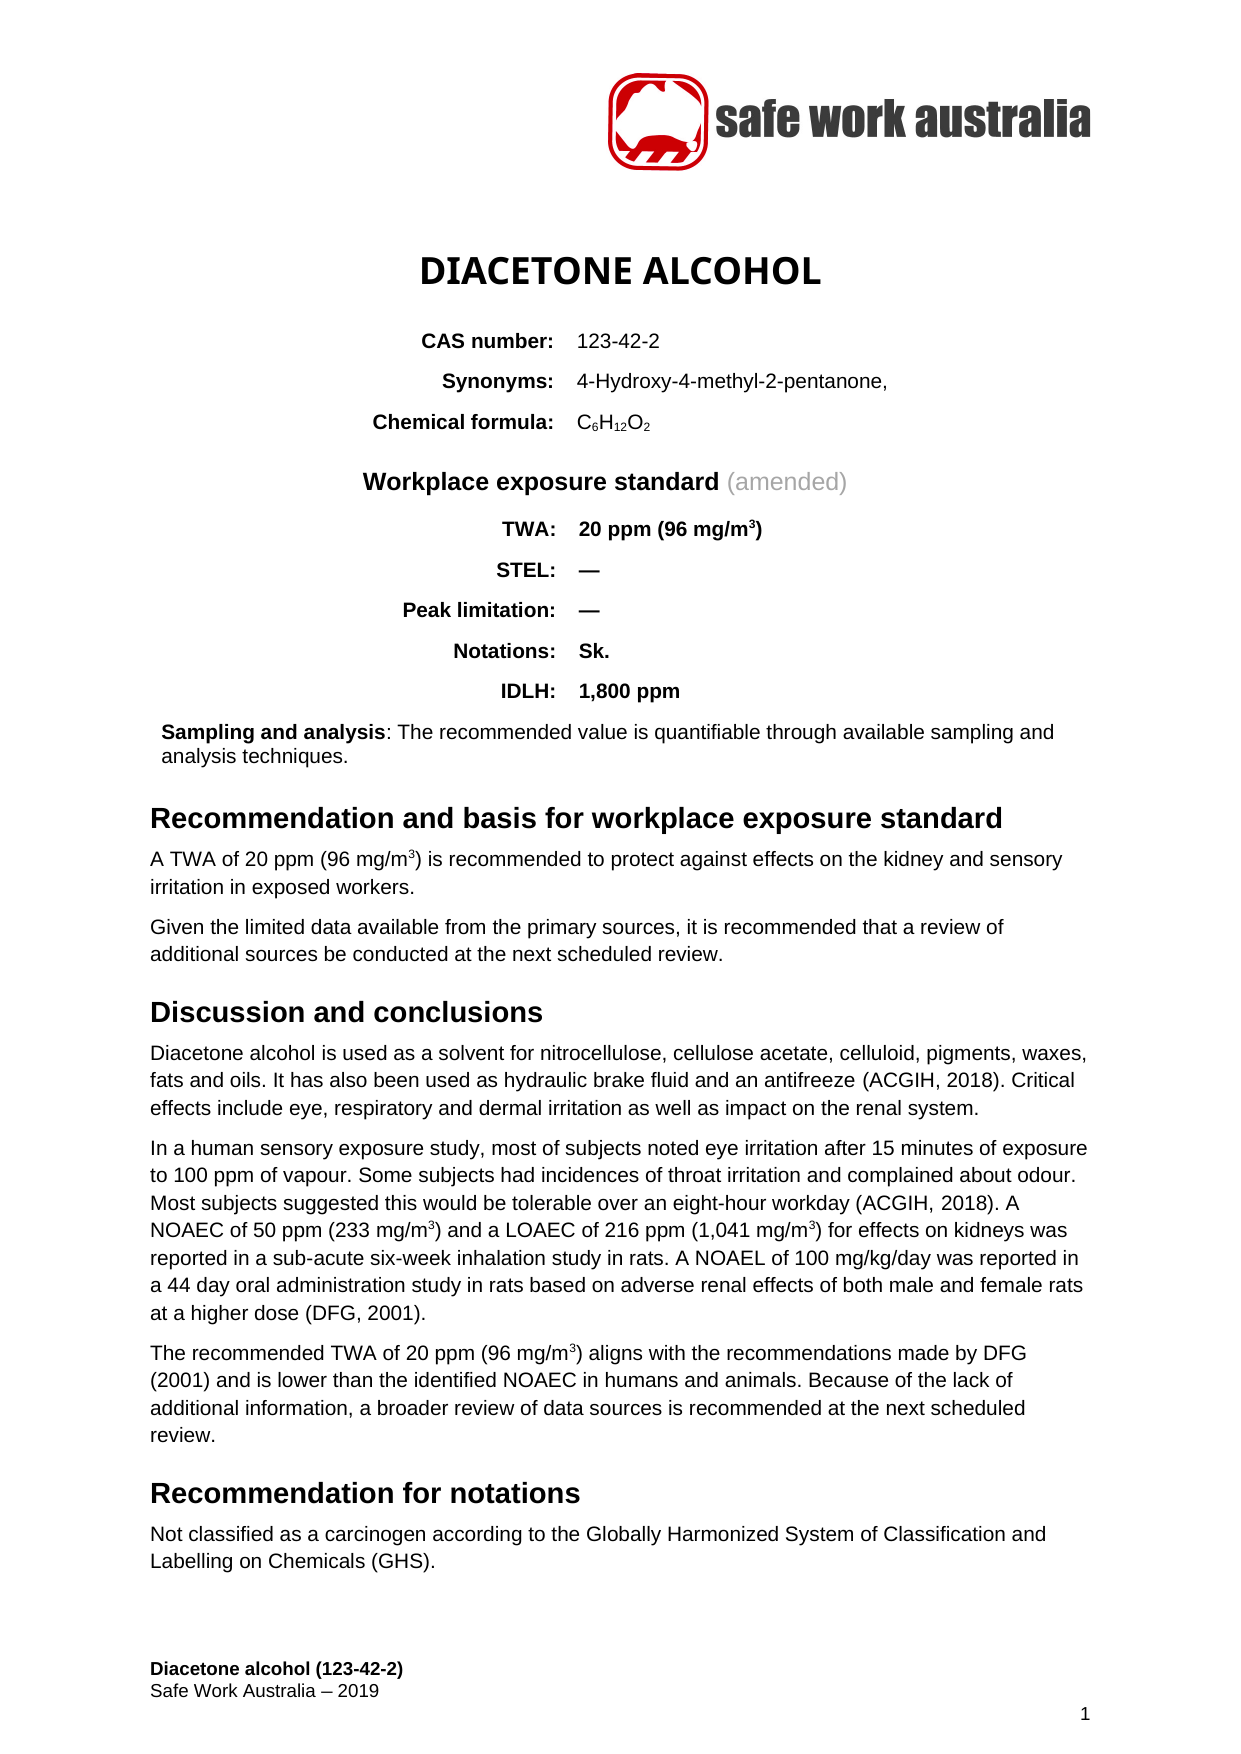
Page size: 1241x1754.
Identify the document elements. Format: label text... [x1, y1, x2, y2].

table_header 123-42-2 [565, 320, 1090, 361]
picture [606, 73, 1091, 171]
table_cell Peak limitation: [150, 590, 567, 630]
subtitle Recommendation for notations [150, 1476, 1090, 1509]
text Given the limited data available from the primary sources, it is recommended that a review of additional sources be conducted at the next scheduled review. [150, 915, 1090, 966]
text A TWA of 20 ppm (96 mg/m3) is recommended to protect against effects on the kidney and sensory irritation in exposed workers. [150, 847, 1090, 899]
table_cell IDLH: [150, 671, 567, 712]
subtitle Recommendation and basis for workplace exposure standard [150, 801, 1090, 835]
text Workplace exposure standard [150, 467, 1090, 496]
subtitle Discussion and conclusions [150, 995, 1090, 1028]
text In a human sensory exposure study, most of subjects noted eye irritation after 15 minutes of exposure to 100 ppm of vapour. Some subjects had incidences of throat irritation and complained about odour. Most subjects suggested this would be tolerable over an eight-hour workday (ACGIH, 2018). A NOAEC of 50 ppm (233 mg/m3) and a LOAEC of 216 ppm (1,041 mg/m3) for effects on kidneys was reported in a sub-acute six-week inhalation study in rats. A NOAEL of 100 mg/kg/day was reported in a 44 day oral administration study in rats based on adverse renal effects of both male and female rats at a higher dose (DFG, 2001). [150, 1136, 1090, 1325]
table_cell 1,800 ppm [567, 671, 1090, 712]
table_header CAS number: [150, 320, 565, 361]
table_cell Sk. [567, 630, 1090, 671]
text The recommended TWA of 20 ppm (96 mg/m3) aligns with the recommendations made by DFG (2001) and is lower than the identified NOAEC in humans and animals. Because of the lack of additional information, a broader review of data sources is recommended at the next scheduled review. [150, 1341, 1090, 1447]
table_cell Notations: [150, 630, 567, 671]
table_cell — [567, 549, 1090, 590]
table_header TWA: [150, 509, 567, 549]
table_cell — [567, 590, 1090, 630]
table_header 20 ppm (96 mg/m3) [567, 509, 1090, 549]
table_cell Synonyms: [150, 361, 565, 402]
text Not classified as a carcinogen according to the Globally Harmonized System of Classification and Labelling on Chemicals (GHS). [150, 1522, 1090, 1573]
table_cell Chemical formula: [150, 402, 565, 442]
table_cell Sampling and analysis: The recommended value is quantifiable through available sampling and analysis techniques. [150, 712, 1090, 776]
text Diacetone alcohol is used as a solvent for nitrocellulose, cellulose acetate, celluloid, pigments, waxes, fats and oils. It has also been used as hydraulic brake fluid and an antifreeze (ACGIH, 2018). Critical effects include eye, respiratory and dermal irritation as well as impact on the renal system. [150, 1041, 1090, 1120]
table_cell STEL: [150, 549, 567, 590]
table_cell 4-Hydroxy-4-methyl-2-pentanone, [565, 361, 1090, 402]
table_cell C6H12O2 [565, 402, 1090, 442]
